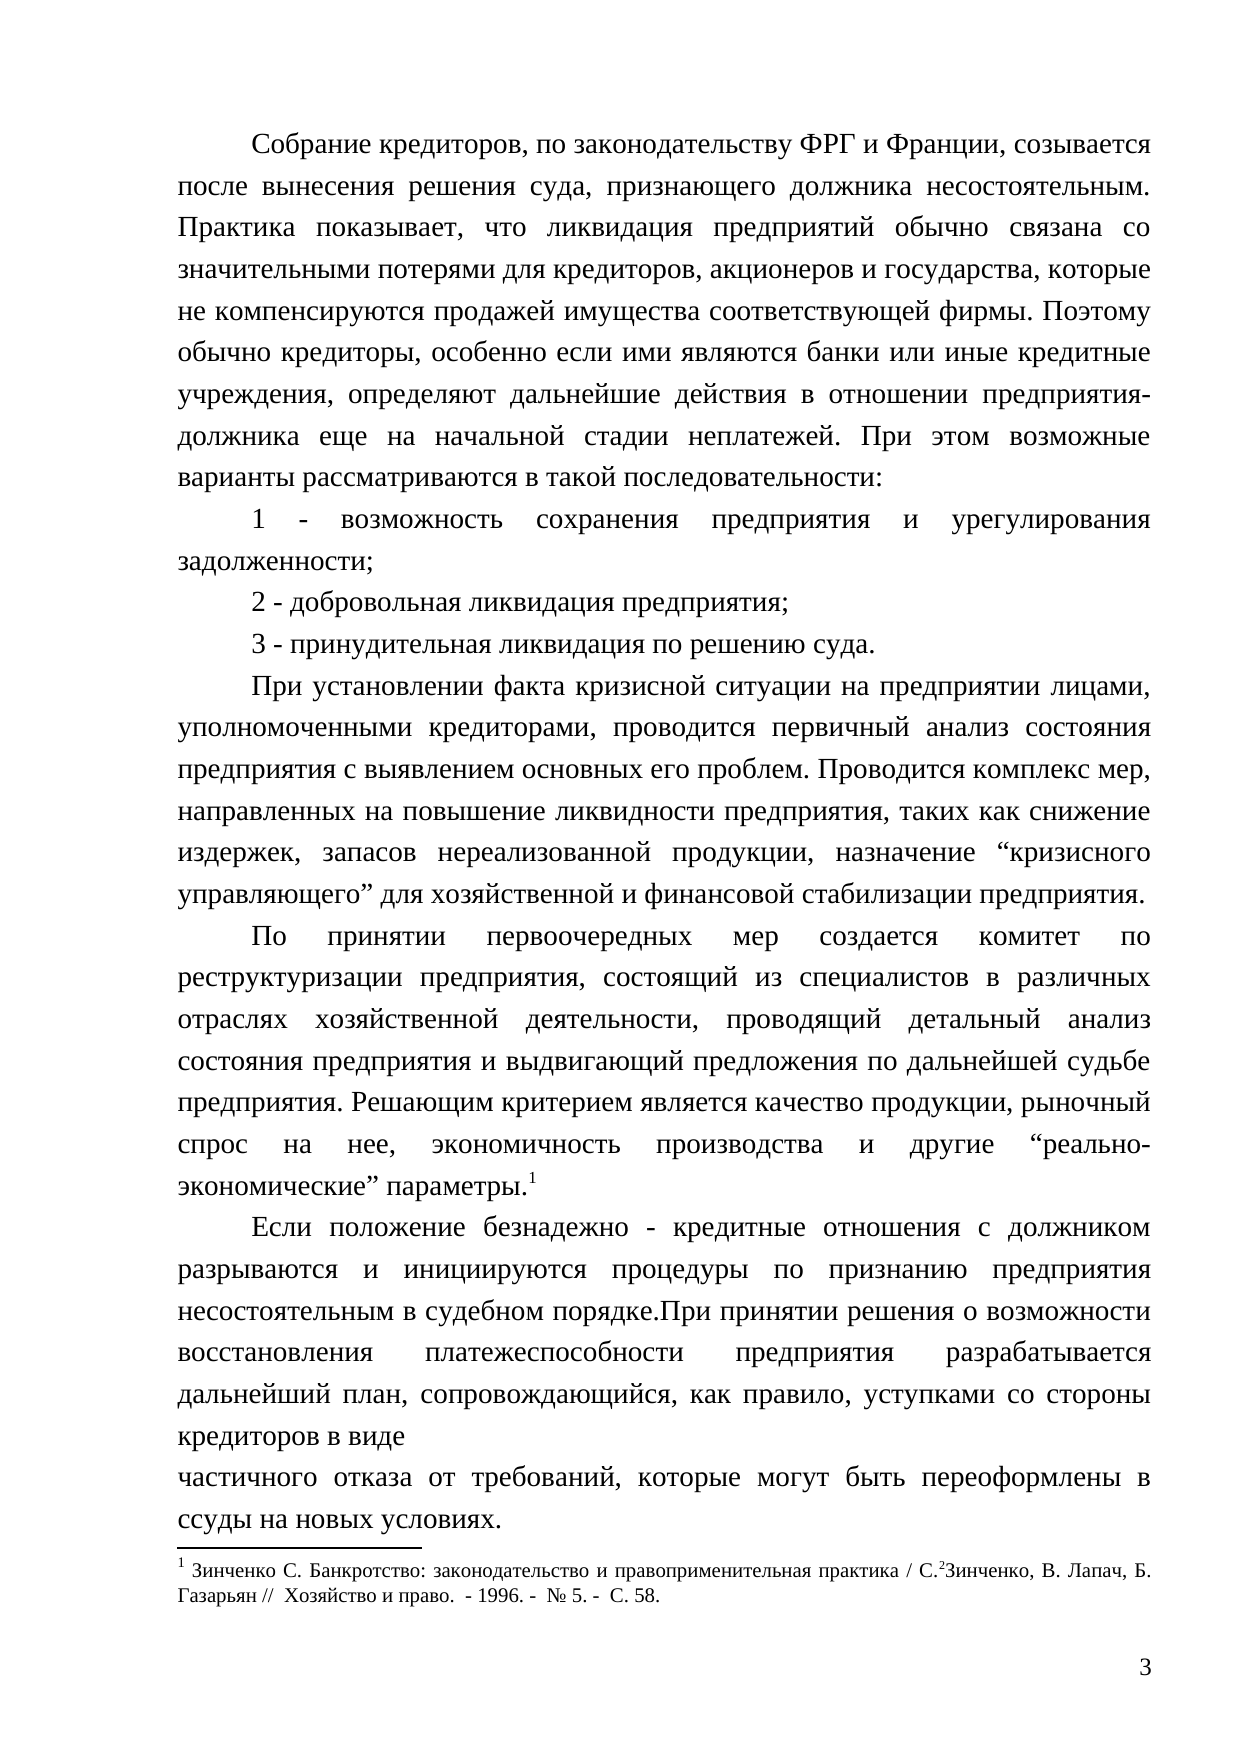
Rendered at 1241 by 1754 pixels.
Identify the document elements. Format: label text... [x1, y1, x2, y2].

text 1 - возможность сохранения предприятия и урегулирования задолженности; [177, 493, 1152, 576]
text При установлении факта кризисной ситуации на предприятии лицами, уполномоченными кредиторами, проводится первичный анализ состояния предприятия с выявлением основных его проблем. Проводится комплекс мер, направленных на повышение ликвидности предприятия, таких как снижение издержек, запасов нереализованной продукции, назначение “кризисного управляющего” для хозяйственной и финансовой стабилизации предприятия. [177, 660, 1152, 910]
text Собрание кредиторов, по законодательству ФРГ и Франции, созывается после вынесения решения суда, признающего должника несостоятельным. Практика показывает, что ликвидация предприятий обычно связана со значительными потерями для кредиторов, акционеров и государства, которые не компенсируются продажей имущества соответствующей фирмы. Поэтому обычно кредиторы, особенно если ими являются банки или иные кредитные учреждения, определяют дальнейшие действия в отношении предприятия-должника еще на начальной стадии неплатежей. При этом возможные варианты рассматриваются в такой последовательности: [177, 118, 1152, 493]
text 2 - добровольная ликвидация предприятия; [177, 576, 1152, 618]
text частичного отказа от требований, которые могут быть переоформлены в ссуды на новых условиях. [177, 1451, 1152, 1535]
text По принятии первоочередных мер создается комитет по реструктуризации предприятия, состоящий из специалистов в различных отраслях хозяйственной деятельности, проводящий детальный анализ состояния предприятия и выдвигающий предложения по дальнейшей судьбе предприятия. Решающим критерием является качество продукции, рыночный спрос на нее, экономичность производства и другие “реально-экономические” параметры. [177, 910, 1152, 1201]
text Если положение безнадежно - кредитные отношения с должником разрываются и инициируются процедуры по признанию предприятия несостоятельным в судебном порядке.При принятии решения о возможности восстановления платежеспособности предприятия разрабатывается дальнейший план, сопровождающийся, как правило, уступками со стороны кредиторов в виде [177, 1201, 1152, 1451]
text 3 - принудительная ликвидация по решению суда. [177, 618, 1152, 660]
